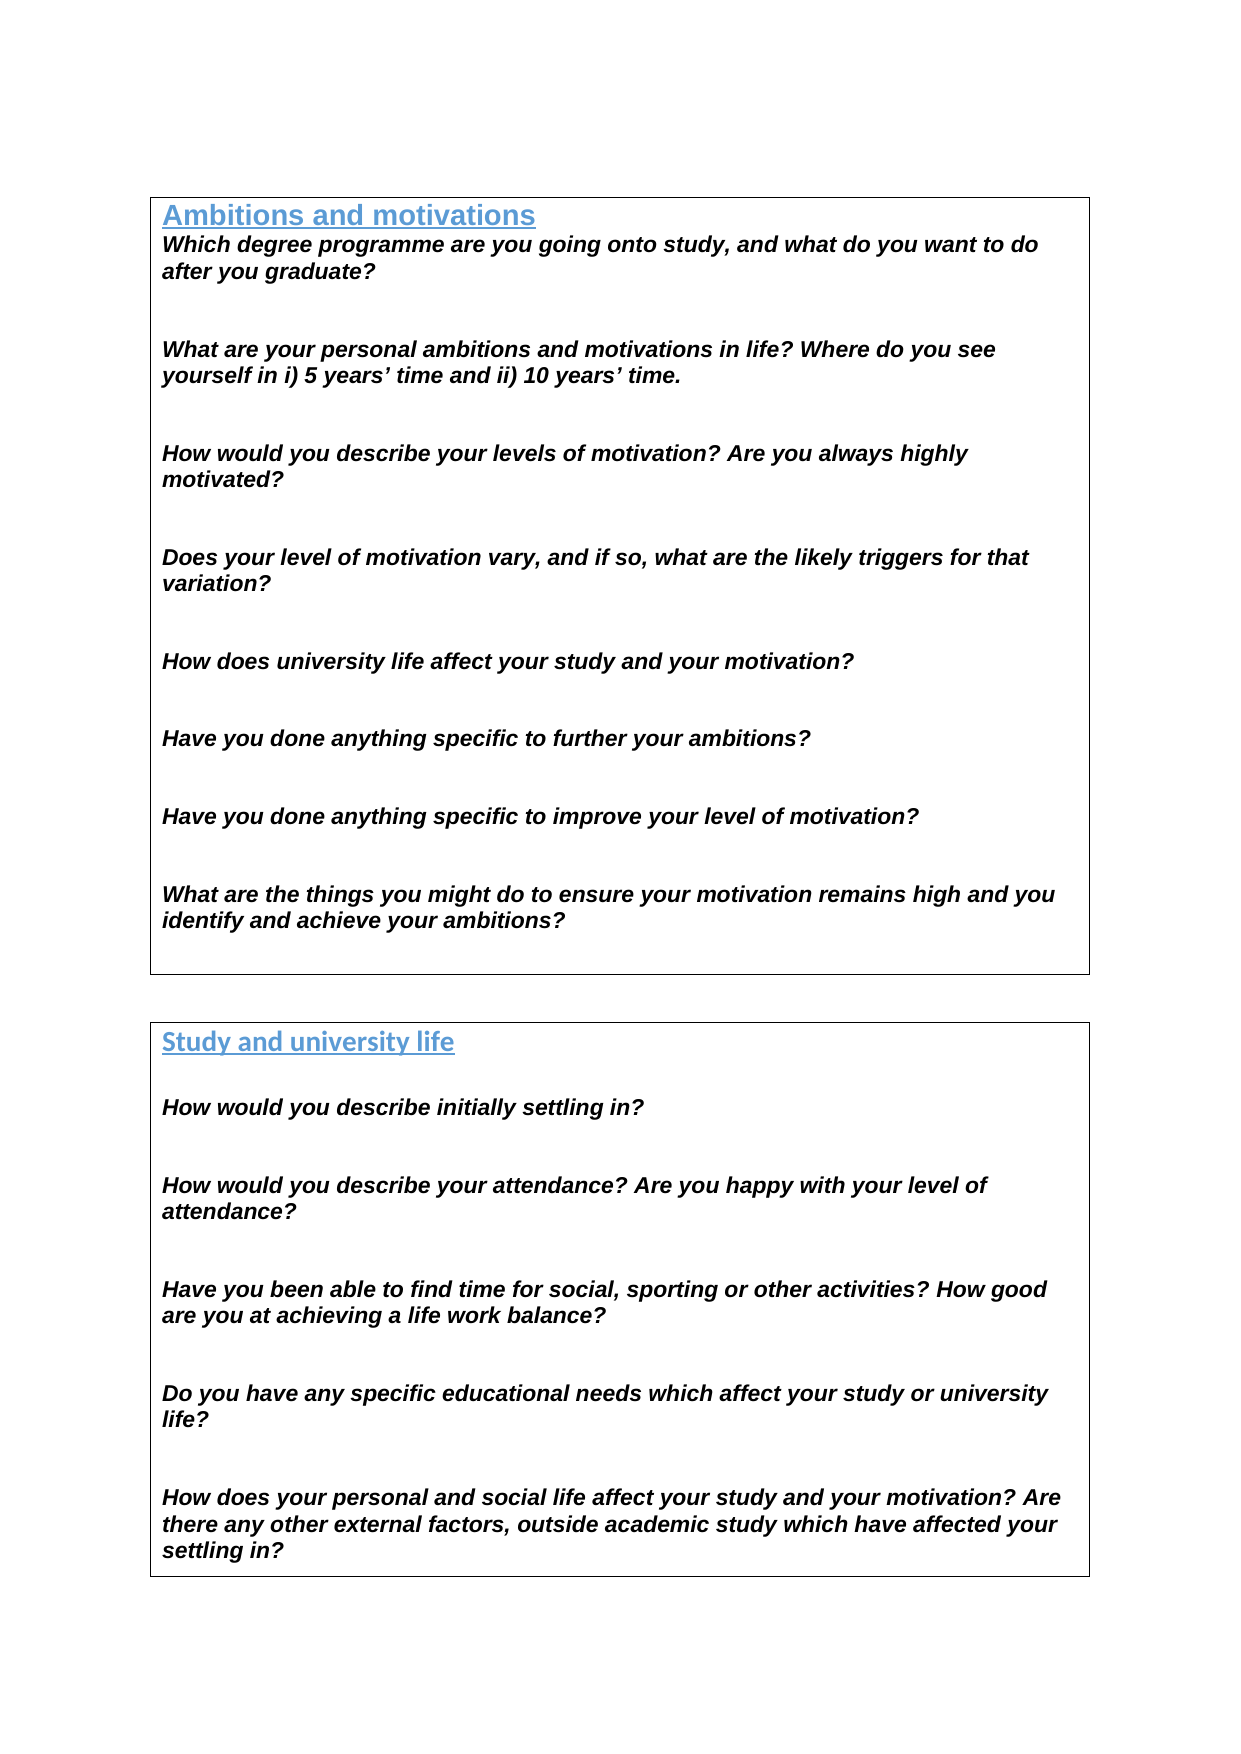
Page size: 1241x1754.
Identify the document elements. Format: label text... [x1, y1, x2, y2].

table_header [151, 1023, 1089, 1576]
table_header Ambitions and motivations Which degree programme are you going onto study, and what do you want to do after you graduate? What are your personal ambitions and motivations in life? Where do you see yourself in i) 5 years’ time and ii) 10 years’ time. How would you describe your levels of motivation? Are you always highly motivated? Does your level of motivation vary, and if so, what are the likely triggers for that variation? How does university life affect your study and your motivation? Have you done anything specific to further your ambitions? Have you done anything specific to improve your level of motivation? What are the things you might do to ensure your motivation remains high and you identify and achieve your ambitions? [151, 198, 1089, 974]
